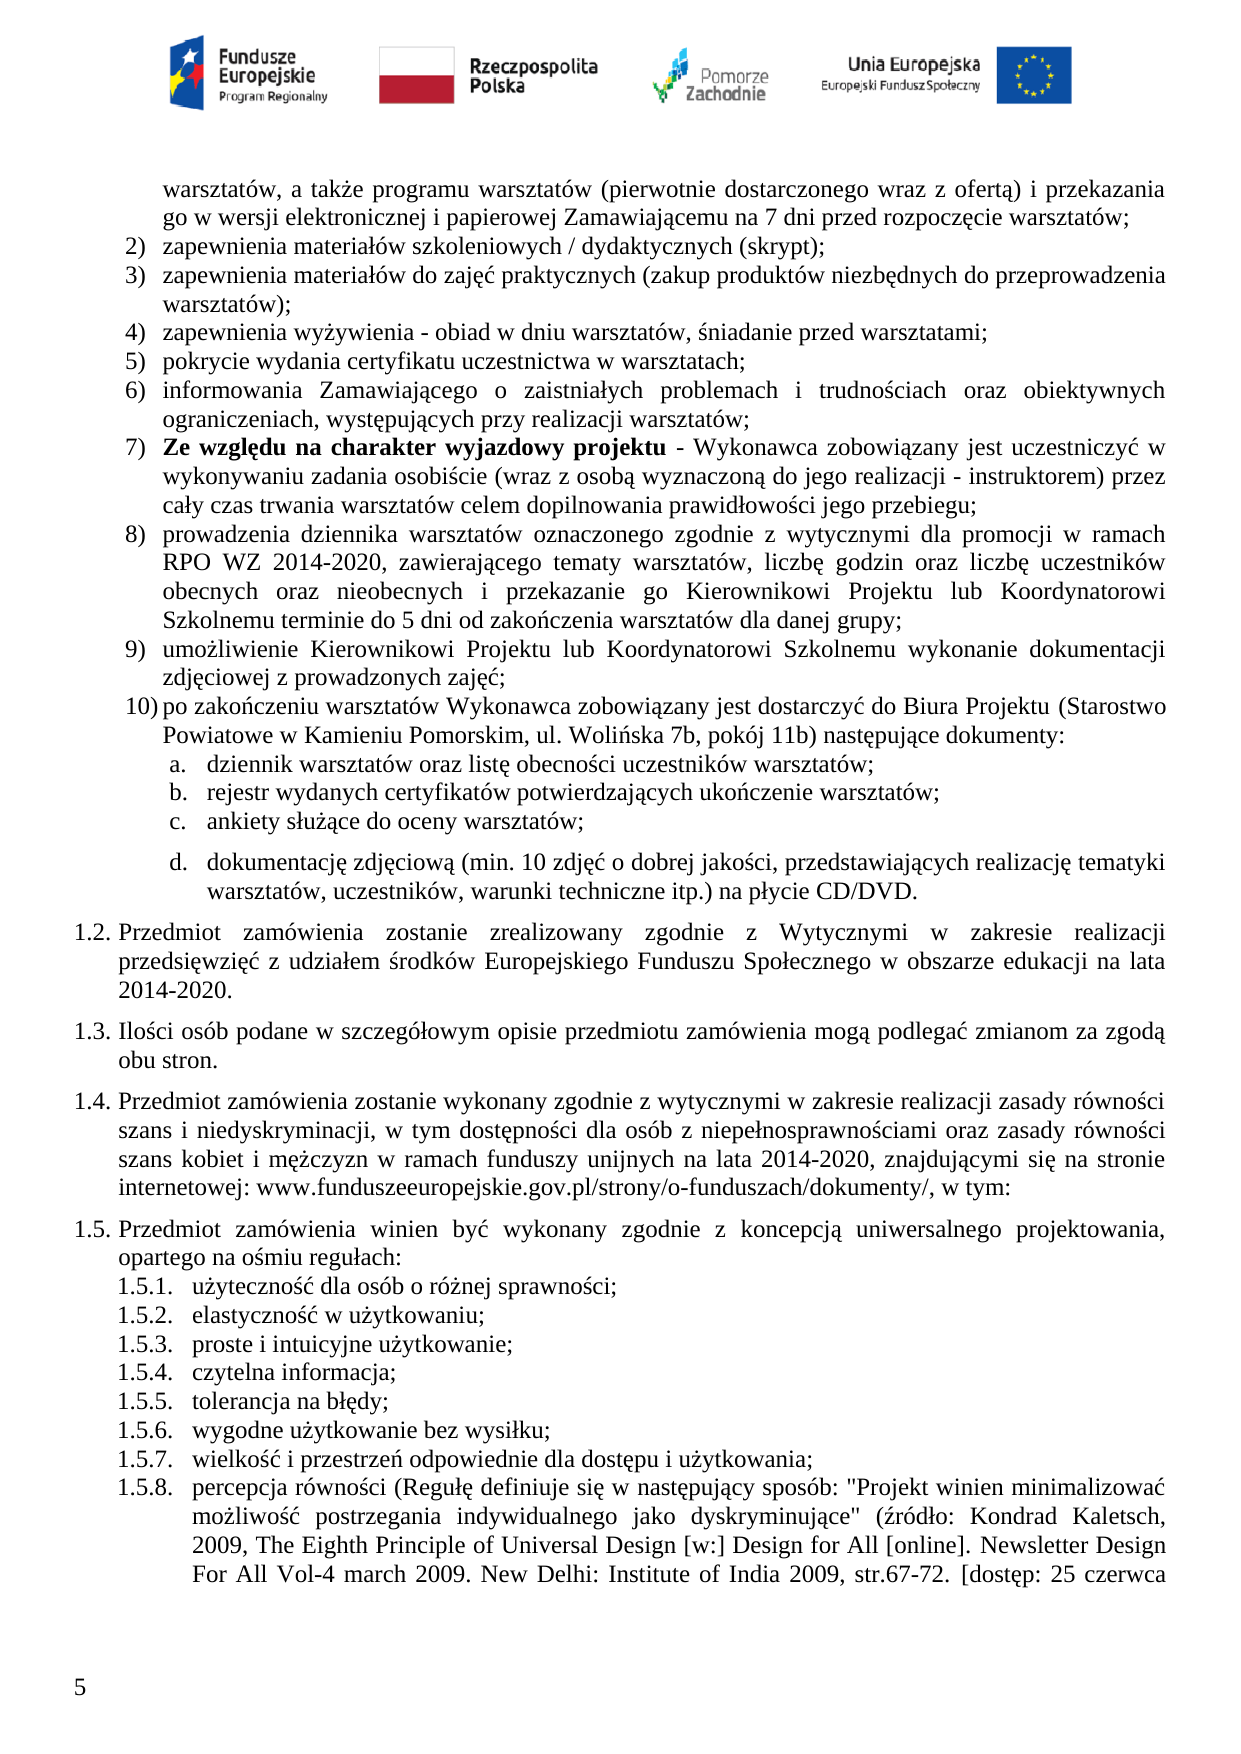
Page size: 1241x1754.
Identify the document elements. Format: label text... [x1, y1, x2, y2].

list dziennik warsztatów oraz listę obecności uczestników warsztatów; [169, 749, 1166, 777]
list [125, 174, 1166, 231]
list rejestr wydanych certyfikatów potwierdzających ukończenie warsztatów; [169, 777, 1166, 806]
list prowadzenia dziennika warsztatów oznaczonego zgodnie z wytycznymi dla promocji w ramach RPO WZ 2014-2020, zawierającego tematy warsztatów, liczbę godzin oraz liczbę uczestników obecnych oraz nieobecnych i przekazanie go Kierownikowi Projektu lub Koordynatorowi Szkolnemu terminie do 5 dni od zakończenia warsztatów dla danej grupy; [125, 519, 1166, 634]
list pokrycie wydania certyfikatu uczestnictwa w warsztatach; [125, 346, 1166, 375]
list ankiety służące do oceny warsztatów; [169, 806, 1166, 835]
list czytelna informacja; [117, 1357, 1166, 1386]
list po zakończeniu warsztatów Wykonawca zobowiązany jest dostarczyć do Biura Projektu (Starostwo Powiatowe w Kamieniu Pomorskim, ul. Wolińska 7b, pokój 11b) następujące dokumenty: [125, 691, 1166, 749]
list wygodne użytkowanie bez wysiłku; [117, 1415, 1166, 1444]
text 1.4. Przedmiot zamówienia zostanie wykonany zgodnie z wytycznymi w zakresie realizacji zasady równości szans i niedyskryminacji, w tym dostępności dla osób z niepełnosprawnościami oraz zasady równości szans kobiet i mężczyzn w ramach funduszy unijnych na lata 2014-2020, znajdującymi się na stronie internetowej: www.funduszeeuropejskie.gov.pl/strony/o-funduszach/dokumenty/, w tym: [74, 1086, 1166, 1201]
list umożliwienie Kierownikowi Projektu lub Koordynatorowi Szkolnemu wykonanie dokumentacji zdjęciowej z prowadzonych zajęć; [125, 634, 1166, 691]
list użyteczność dla osób o różnej sprawności; [117, 1271, 1166, 1300]
list proste i intuicyjne użytkowanie; [117, 1329, 1166, 1357]
list Ze względu na charakter wyjazdowy projektu - Wykonawca zobowiązany jest uczestniczyć w wykonywaniu zadania osobiście (wraz z osobą wyznaczoną do jego realizacji - instruktorem) przez cały czas trwania warsztatów celem dopilnowania prawidłowości jego przebiegu; [125, 432, 1166, 519]
list zapewnienia materiałów do zajęć praktycznych (zakup produktów niezbędnych do przeprowadzenia warsztatów); [125, 260, 1166, 317]
list tolerancja na błędy; [117, 1386, 1166, 1415]
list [117, 1472, 1166, 1587]
list informowania Zamawiającego o zaistniałych problemach i trudnościach oraz obiektywnych ograniczeniach, występujących przy realizacji warsztatów; [125, 375, 1166, 432]
list dokumentację zdjęciową (min. 10 zdjęć o dobrej jakości, przedstawiających realizację tematyki warsztatów, uczestników, warunki techniczne itp.) na płycie CD/DVD. [169, 847, 1166, 905]
list Ilości osób podane w szczegółowym opisie przedmiotu zamówienia mogą podlegać zmianom za zgodą obu stron. [74, 1016, 1166, 1074]
list Przedmiot zamówienia zostanie zrealizowany zgodnie z Wytycznymi w zakresie realizacji przedsięwzięć z udziałem środków Europejskiego Funduszu Społecznego w obszarze edukacji na lata 2014-2020. [74, 917, 1166, 1004]
list zapewnienia wyżywienia - obiad w dniu warsztatów, śniadanie przed warsztatami; [125, 317, 1166, 346]
picture [145, 14, 1095, 134]
list elastyczność w użytkowaniu; [117, 1300, 1166, 1329]
list Przedmiot zamówienia winien być wykonany zgodnie z koncepcją uniwersalnego projektowania, opartego na ośmiu regułach: [74, 1214, 1166, 1271]
list zapewnienia materiałów szkoleniowych / dydaktycznych (skrypt); [125, 231, 1166, 260]
list wielkość i przestrzeń odpowiednie dla dostępu i użytkowania; [117, 1444, 1166, 1472]
